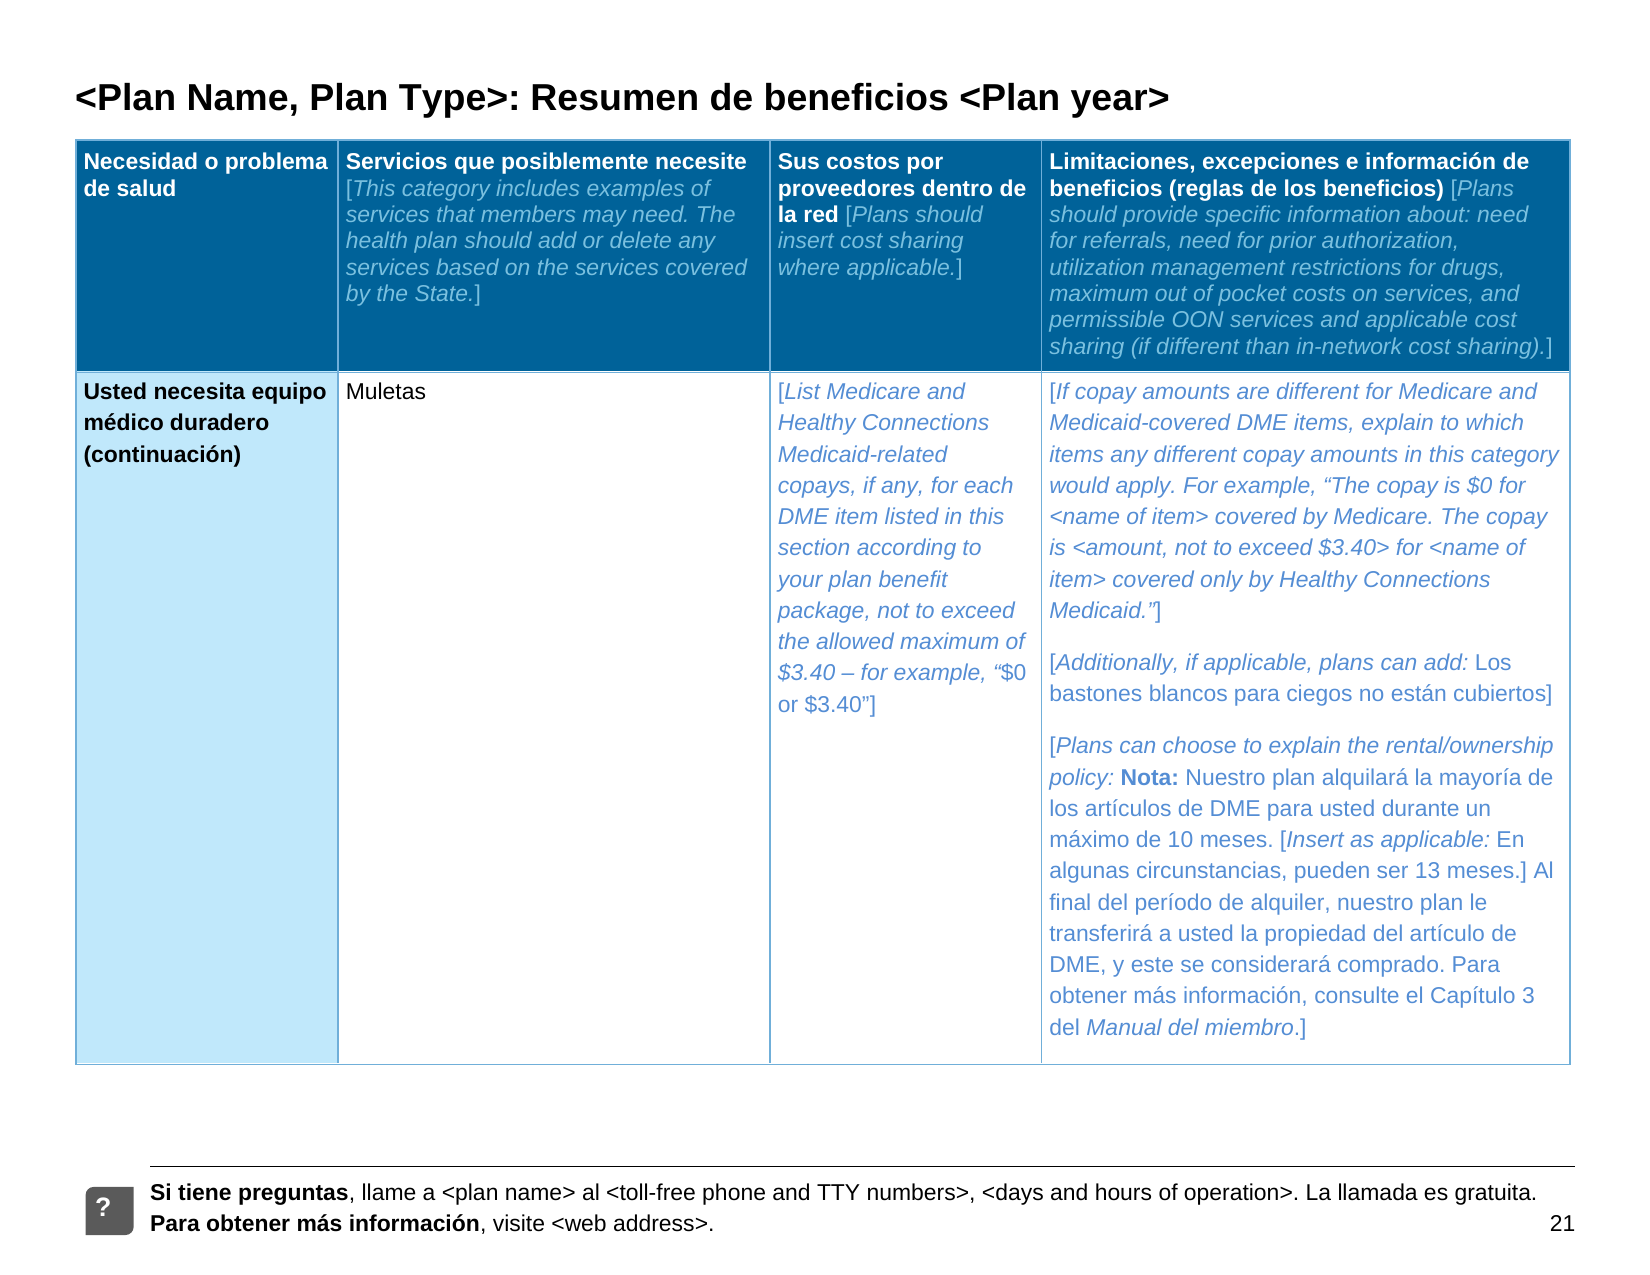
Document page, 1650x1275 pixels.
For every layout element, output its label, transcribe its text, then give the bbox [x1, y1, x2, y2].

table_cell Usted necesita equipo médico duradero (continuación) [77, 373, 337, 1063]
table_header Necesidad o problema de salud [77, 141, 337, 371]
table_cell Muletas [339, 373, 769, 1063]
table_header Servicios que posiblemente necesite [This category includes examples of services that members may need. The health plan should add or delete any services based on the services covered by the State.] [339, 141, 769, 371]
table_header Sus costos por proveedores dentro de la red [Plans should insert cost sharing where applicable.] [771, 141, 1041, 371]
table_header Limitaciones, excepciones e información de beneficios (reglas de los beneficios) [Plans should provide specific information about: need for referrals, need for prior authorization, utilization management restrictions for drugs, maximum out of pocket costs on services, and permissible OON services and applicable cost sharing (if different than in-network cost sharing).] [1042, 141, 1569, 371]
